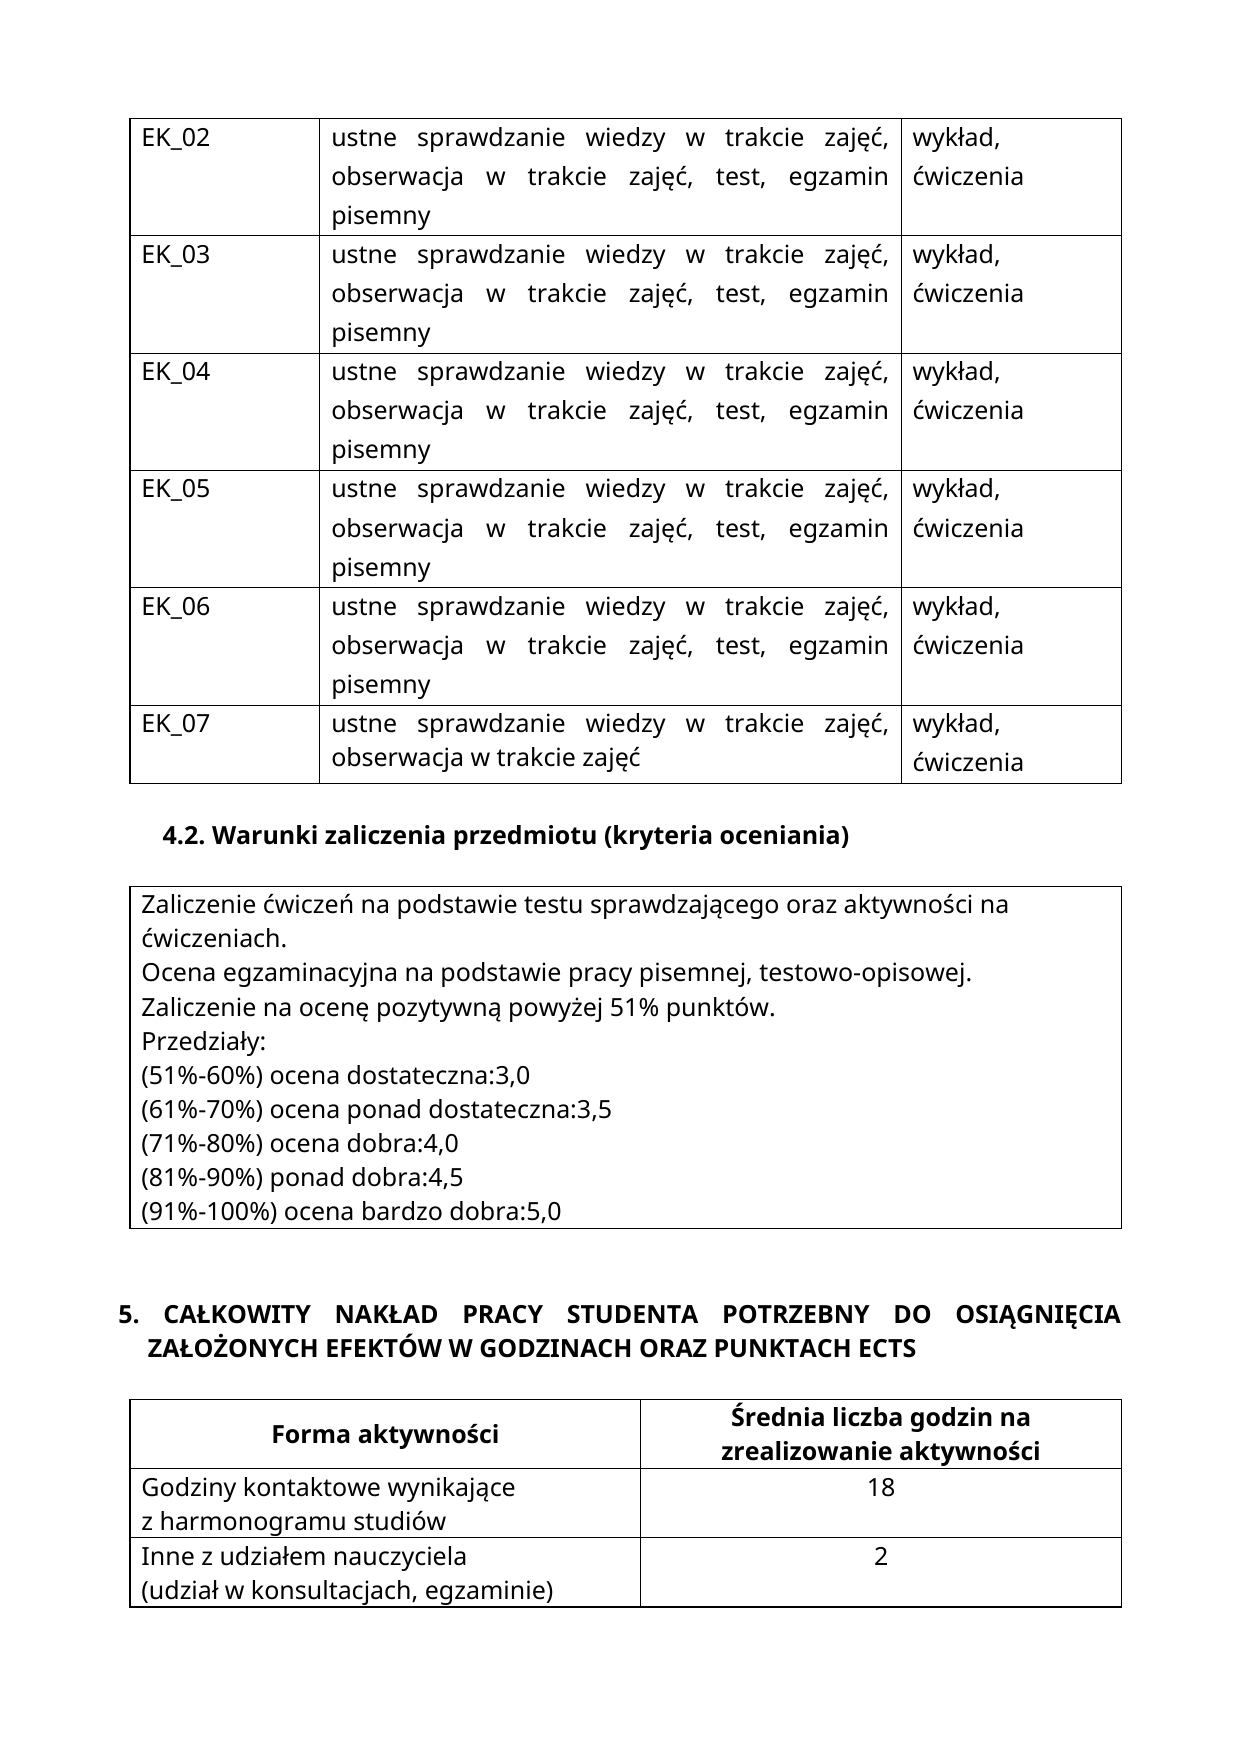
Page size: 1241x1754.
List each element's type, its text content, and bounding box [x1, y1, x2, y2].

table_header Zaliczenie ćwiczeń na podstawie testu sprawdzającego oraz aktywności na ćwiczeniach. Ocena egzaminacyjna na podstawie pracy pisemnej, testowo-opisowej. Zaliczenie na ocenę pozytywną powyżej 51% punktów. Przedziały: (51%-60%) ocena dostateczna:3,0 (61%-70%) ocena ponad dostateczna:3,5 (71%-80%) ocena dobra:4,0 (81%-90%) ponad dobra:4,5 (91%-100%) ocena bardzo dobra:5,0 [131, 887, 1121, 1228]
table_cell wykład, ćwiczenia [902, 354, 1121, 470]
table_cell EK_05 [131, 471, 319, 587]
table_cell EK_04 [131, 354, 319, 470]
table_cell 18 [641, 1469, 1121, 1537]
table_header Średnia liczba godzin na zrealizowanie aktywności [641, 1400, 1121, 1468]
table_cell Godziny kontaktowe wynikające z harmonogramu studiów [131, 1469, 640, 1537]
table_cell wykład, ćwiczenia [902, 119, 1121, 235]
table_cell ustne sprawdzanie wiedzy w trakcie zajęć, obserwacja w trakcie zajęć, test, egzamin pisemny [320, 354, 901, 470]
table_cell EK_02 [131, 119, 319, 235]
table_cell ustne sprawdzanie wiedzy w trakcie zajęć, obserwacja w trakcie zajęć [320, 706, 901, 783]
table_cell wykład, ćwiczenia [902, 236, 1121, 353]
table_cell Inne z udziałem nauczyciela (udział w konsultacjach, egzaminie) [131, 1538, 640, 1606]
table_cell wykład, ćwiczenia [902, 706, 1121, 783]
text 4.2. Warunki zaliczenia przedmiotu (kryteria oceniania) [162, 818, 1122, 852]
table_cell ustne sprawdzanie wiedzy w trakcie zajęć, obserwacja w trakcie zajęć, test, egzamin pisemny [320, 471, 901, 587]
table_cell EK_07 [131, 706, 319, 783]
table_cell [320, 236, 901, 353]
table_cell EK_03 [131, 236, 319, 353]
text 5. CAŁKOWITY NAKŁAD PRACY STUDENTA POTRZEBNY DO OSIĄGNIĘCIA ZAŁOŻONYCH EFEKTÓW W GODZINACH ORAZ PUNKTACH ECTS [118, 1297, 1122, 1365]
table_cell wykład, ćwiczenia [902, 471, 1121, 587]
table_header Forma aktywności [131, 1400, 640, 1468]
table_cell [320, 119, 901, 235]
table_cell EK_06 [131, 588, 319, 704]
table_cell wykład, ćwiczenia [902, 588, 1121, 704]
table_cell ustne sprawdzanie wiedzy w trakcie zajęć, obserwacja w trakcie zajęć, test, egzamin pisemny [320, 588, 901, 704]
table_cell 2 [641, 1538, 1121, 1606]
